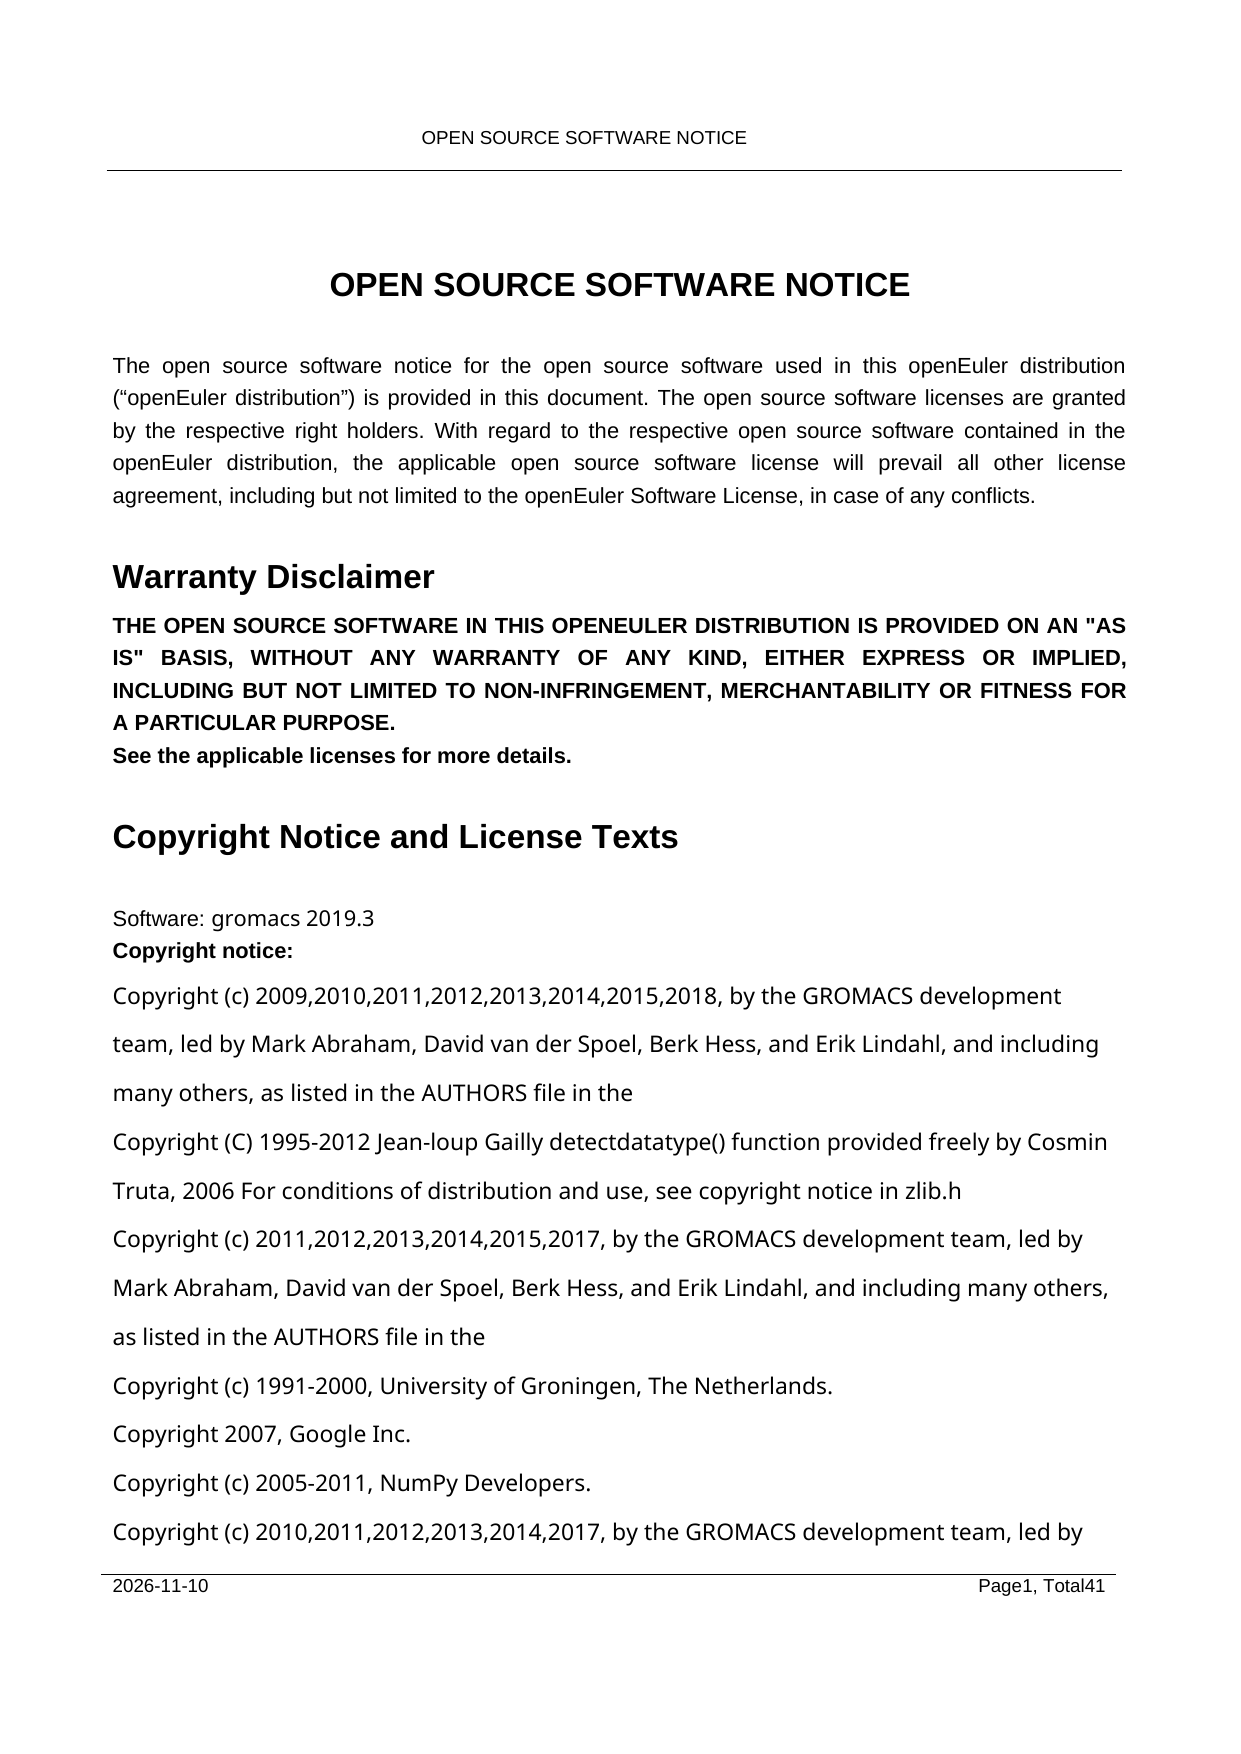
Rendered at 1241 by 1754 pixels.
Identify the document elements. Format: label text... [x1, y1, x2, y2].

text Software: gromacs 2019.3 [112, 901, 1128, 934]
text THE OPEN SOURCE SOFTWARE IN THIS OPENEULER DISTRIBUTION IS PROVIDED ON AN "AS IS" BASIS, WITHOUT ANY WARRANTY OF ANY KIND, EITHER EXPRESS OR IMPLIED, INCLUDING BUT NOT LIMITED TO NON-INFRINGEMENT, MERCHANTABILITY OR FITNESS FOR A PARTICULAR PURPOSE. See the applicable licenses for more details. [112, 609, 1128, 771]
text Warranty Disclaimer [112, 544, 1128, 609]
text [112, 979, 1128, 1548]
text OPEN SOURCE SOFTWARE NOTICE [112, 251, 1128, 316]
text Copyright notice: [112, 934, 1128, 966]
text The open source software notice for the open source software used in this openEuler distribution (“openEuler distribution”) is provided in this document. The open source software licenses are granted by the respective right holders. With regard to the respective open source software contained in the openEuler distribution, the applicable open source software license will prevail all other license agreement, including but not limited to the openEuler Software License, in case of any conflicts. [112, 349, 1128, 511]
text Copyright Notice and License Texts [112, 804, 1128, 869]
